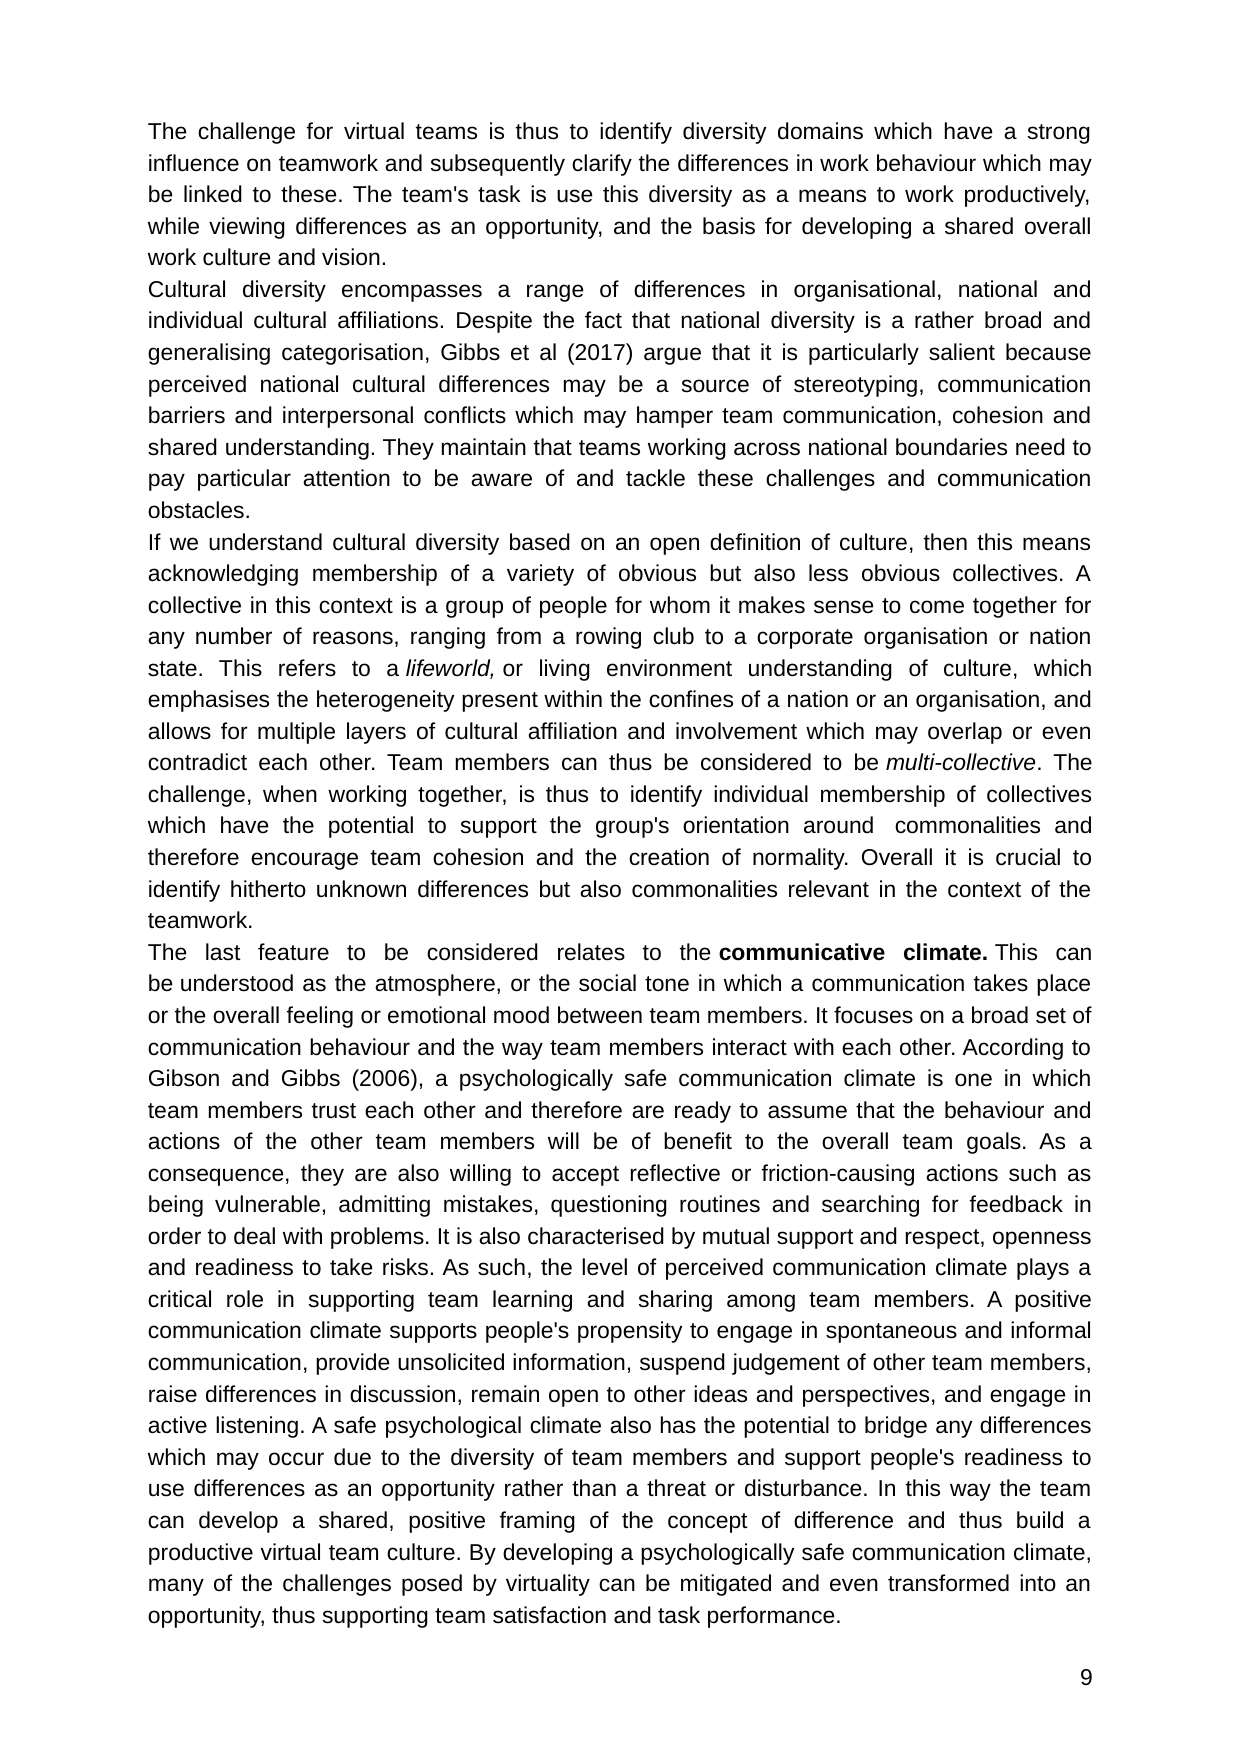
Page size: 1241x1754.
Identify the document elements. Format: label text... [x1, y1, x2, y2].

text The challenge for virtual teams is thus to identify diversity domains which have a strong influence on teamwork and subsequently clarify the differences in work behaviour which may be linked to these. The team's task is use this diversity as a means to work productively, while viewing differences as an opportunity, and the basis for developing a shared overall work culture and vision. [148, 118, 1092, 271]
text If we understand cultural diversity based on an open definition of culture, then this means acknowledging membership of a variety of obvious but also less obvious collectives. A collective in this context is a group of people for whom it makes sense to come together for any number of reasons, ranging from a rowing club to a corporate organisation or nation state. This refers to a lifeworld, or living environment understanding of culture, which emphasises the heterogeneity present within the confines of a nation or an organisation, and allows for multiple layers of cultural affiliation and involvement which may overlap or even contradict each other. Team members can thus be considered to be multi-collective. The challenge, when working together, is thus to identify individual membership of collectives which have the potential to support the group's orientation around commonalities and therefore encourage team cohesion and the creation of normality. Overall it is crucial to identify hitherto unknown differences but also commonalities relevant in the context of the teamwork. [148, 528, 1092, 933]
text Cultural diversity encompasses a range of differences in organisational, national and individual cultural affiliations. Despite the fact that national diversity is a rather broad and generalising categorisation, Gibbs et al (2017) argue that it is particularly salient because perceived national cultural differences may be a source of stereotyping, communication barriers and interpersonal conflicts which may hamper team communication, cohesion and shared understanding. They maintain that teams working across national boundaries need to pay particular attention to be aware of and tackle these challenges and communication obstacles. [148, 276, 1092, 523]
text The last feature to be considered relates to the communicative climate. This can be understood as the atmosphere, or the social tone in which a communication takes place or the overall feeling or emotional mood between team members. It focuses on a broad set of communication behaviour and the way team members interact with each other. According to Gibson and Gibbs (2006), a psychologically safe communication climate is one in which team members trust each other and therefore are ready to assume that the behaviour and actions of the other team members will be of benefit to the overall team goals. As a consequence, they are also willing to accept reflective or friction-causing actions such as being vulnerable, admitting mistakes, questioning routines and searching for feedback in order to deal with problems. It is also characterised by mutual support and respect, openness and readiness to take risks. As such, the level of perceived communication climate plays a critical role in supporting team learning and sharing among team members. A positive communication climate supports people's propensity to engage in spontaneous and informal communication, provide unsolicited information, suspend judgement of other team members, raise differences in discussion, remain open to other ideas and perspectives, and engage in active listening. A safe psychological climate also has the potential to bridge any differences which may occur due to the diversity of team members and support people's readiness to use differences as an opportunity rather than a threat or disturbance. In this way the team can develop a shared, positive framing of the concept of difference and thus build a productive virtual team culture. By developing a psychologically safe communication climate, many of the challenges posed by virtuality can be mitigated and even transformed into an opportunity, thus supporting team satisfaction and task performance. [148, 939, 1092, 1628]
